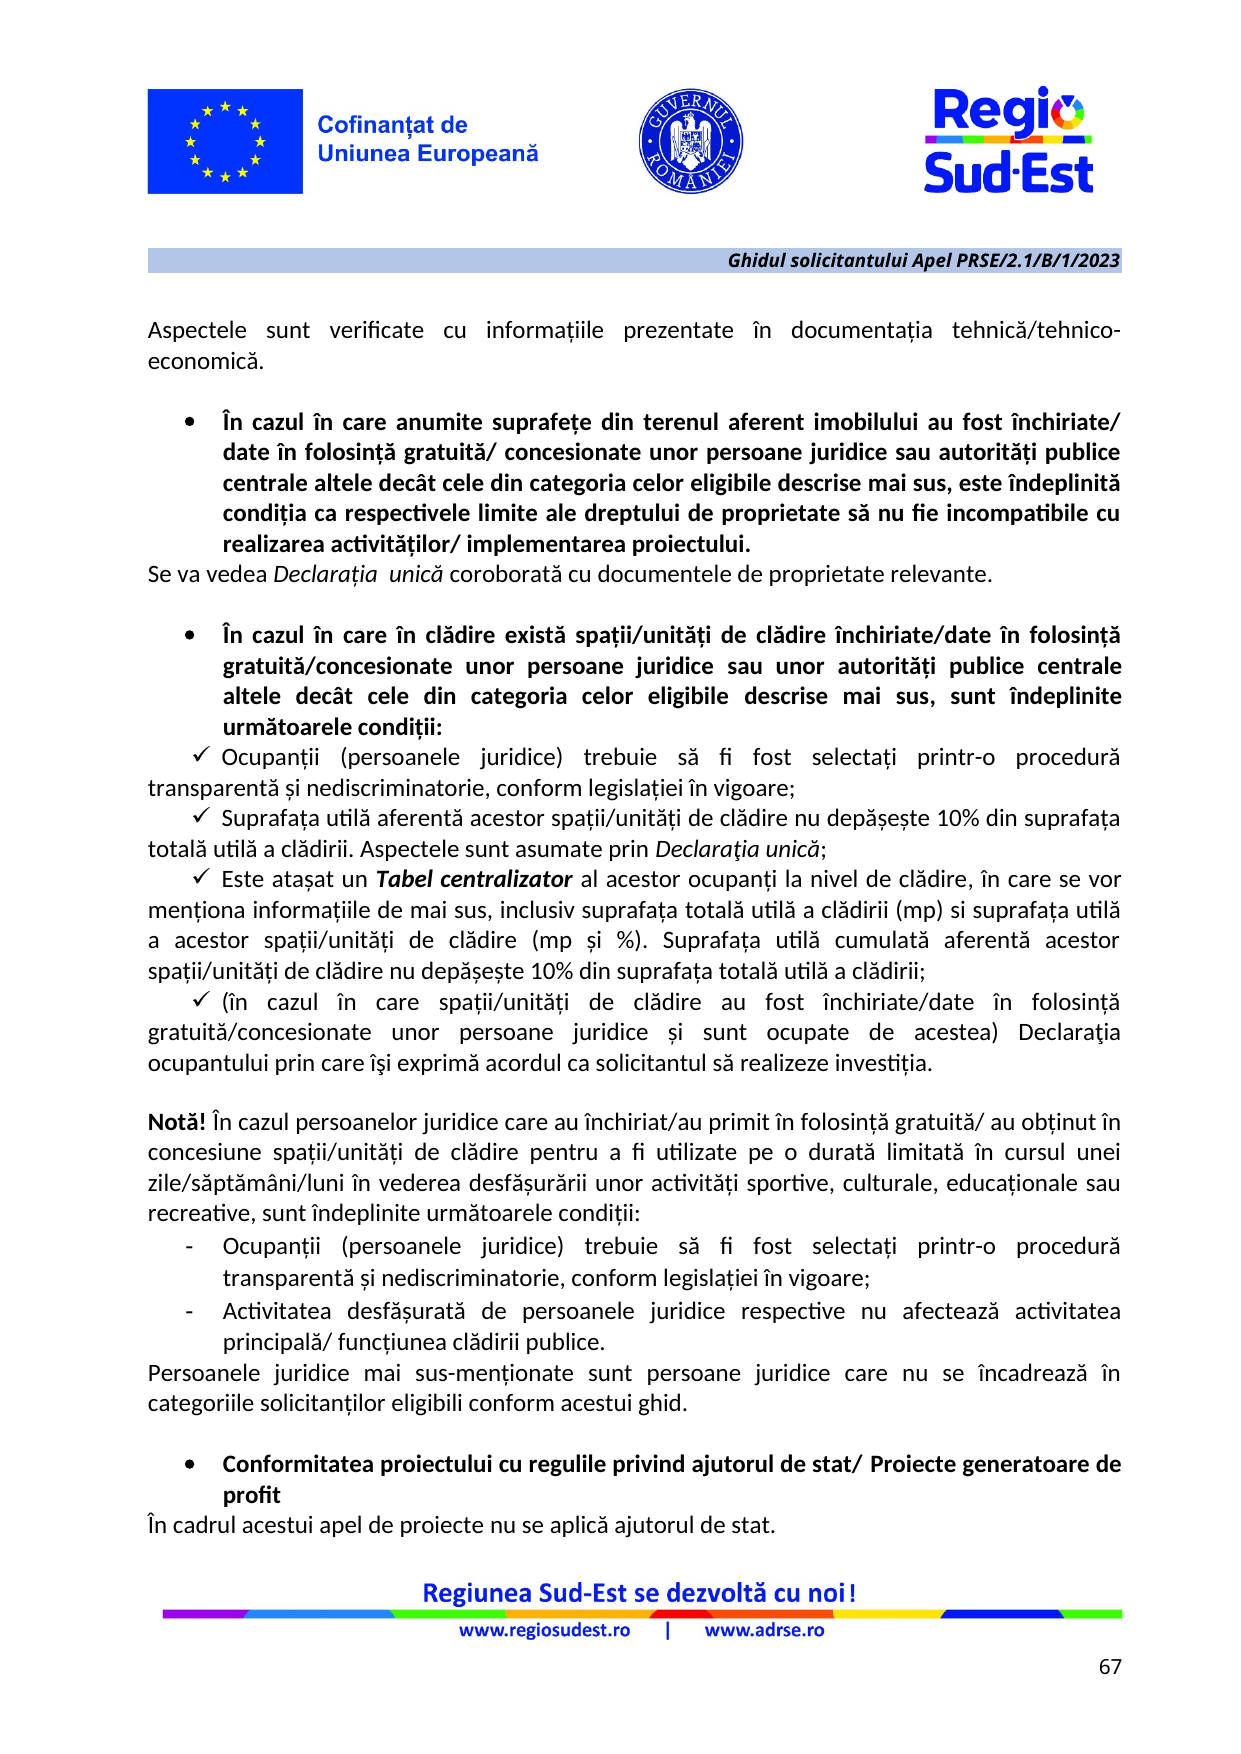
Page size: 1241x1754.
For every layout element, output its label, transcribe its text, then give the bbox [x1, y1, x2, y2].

list Este atașat un Tabel centralizator al acestor ocupanți la nivel de clădire, în care se vor menționa informațiile de mai sus, inclusiv suprafața totală utilă a clădirii (mp) si suprafața utilă a acestor spații/unități de clădire (mp și %). Suprafața utilă cumulată aferentă acestor spații/unități de clădire nu depășește 10% din suprafața totală utilă a clădirii; [148, 864, 1122, 986]
text Aspectele sunt verificate cu informațiile prezentate în documentația tehnică/tehnico-economică. [148, 314, 1122, 375]
text Notă! În cazul persoanelor juridice care au închiriat/au primit în folosință gratuită/ au obținut în concesiune spații/unități de clădire pentru a fi utilizate pe o durată limitată în cursul unei zile/săptămâni/luni în vederea desfășurării unor activități sportive, culturale, educaționale sau recreative, sunt îndeplinite următoarele condiții: [148, 1106, 1122, 1228]
list Ocupanții (persoanele juridice) trebuie să fi fost selectați printr-o procedură transparentă și nediscriminatorie, conform legislației în vigoare; [185, 1228, 1122, 1292]
list Ocupanții (persoanele juridice) trebuie să fi fost selectați printr-o procedură transparentă și nediscriminatorie, conform legislației în vigoare; [148, 742, 1122, 803]
list Suprafața utilă aferentă acestor spații/unități de clădire nu depășește 10% din suprafața totală utilă a clădirii. Aspectele sunt asumate prin Declaraţia unică; [148, 803, 1122, 864]
text În cadrul acestui apel de proiecte nu se aplică ajutorul de stat. [148, 1509, 1122, 1540]
picture [162, 1582, 1123, 1640]
text Se va vedea Declaraţia unică coroborată cu documentele de proprietate relevante. [148, 558, 1122, 589]
text Persoanele juridice mai sus-menționate sunt persoane juridice care nu se încadrează în categoriile solicitanților eligibili conform acestui ghid. [148, 1357, 1122, 1418]
picture [147, 86, 1093, 195]
list În cazul în care în clădire există spații/unități de clădire închiriate/date în folosință gratuită/concesionate unor persoane juridice sau unor autorități publice centrale altele decât cele din categoria celor eligibile descrise mai sus, sunt îndeplinite următoarele condiții: [185, 619, 1122, 742]
list Conformitatea proiectului cu regulile privind ajutorul de stat/ Proiecte generatoare de profit [185, 1448, 1122, 1509]
list (în cazul în care spații/unități de clădire au fost închiriate/date în folosință gratuită/concesionate unor persoane juridice și sunt ocupate de acestea) Declaraţia ocupantului prin care îşi exprimă acordul ca solicitantul să realizeze investiția. [148, 986, 1122, 1077]
list În cazul în care anumite suprafețe din terenul aferent imobilului au fost închiriate/ date în folosință gratuită/ concesionate unor persoane juridice sau autorități publice centrale altele decât cele din categoria celor eligibile descrise mai sus, este îndeplinită condiția ca respectivele limite ale dreptului de proprietate să nu fie incompatibile cu realizarea activităților/ implementarea proiectului. [185, 406, 1122, 558]
list Activitatea desfășurată de persoanele juridice respective nu afectează activitatea principală/ funcțiunea clădirii publice. [185, 1292, 1122, 1357]
